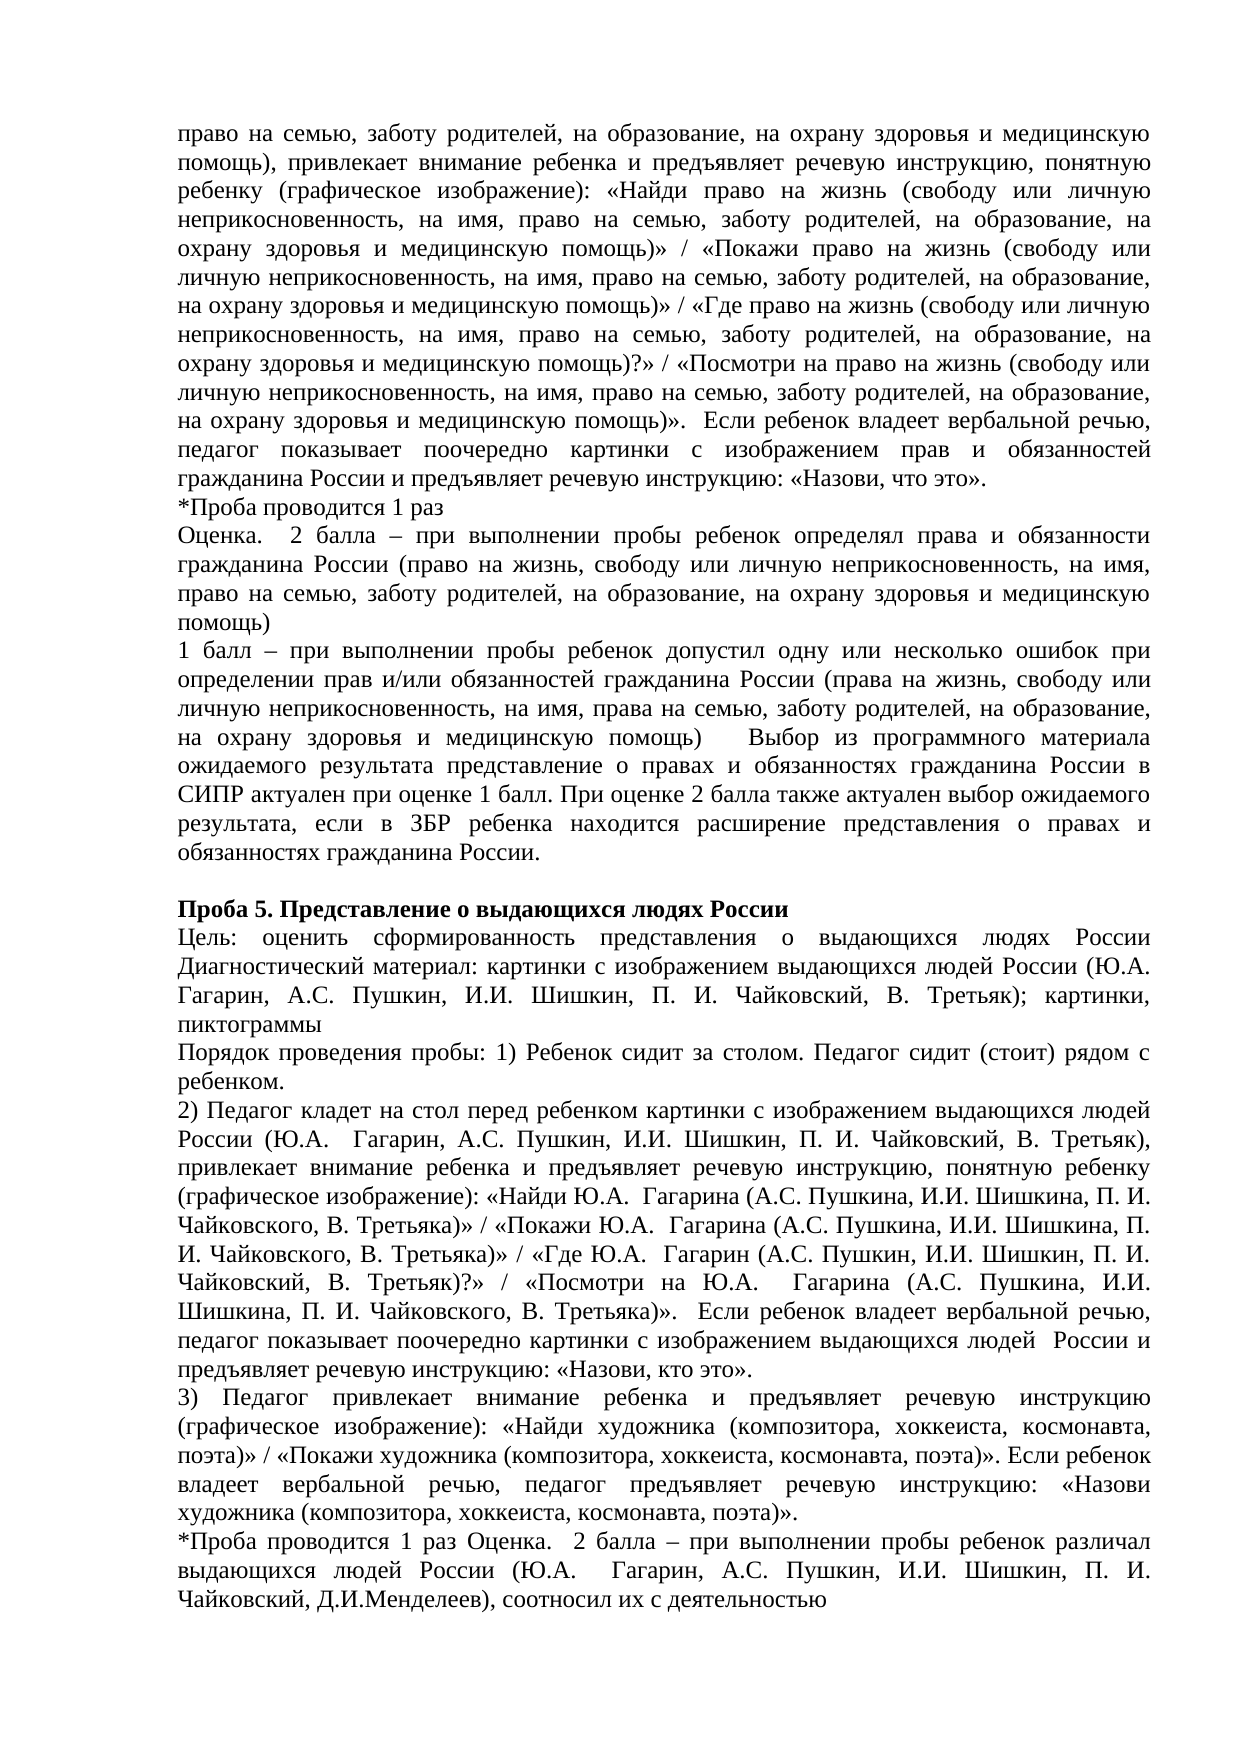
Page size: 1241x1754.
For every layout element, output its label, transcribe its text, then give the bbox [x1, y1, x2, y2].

text Порядок проведения пробы: 1) Ребенок сидит за столом. Педагог сидит (стоит) рядом с ребенком. [177, 1037, 1152, 1095]
text *Проба проводится 1 раз [177, 492, 1152, 521]
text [177, 118, 1152, 492]
text 1 балл – при выполнении пробы ребенок допустил одну или несколько ошибок при определении прав и/или обязанностей гражданина России (права на жизнь, свободу или личную неприкосновенность, на имя, права на семью, заботу родителей, на образование, на охрану здоровья и медицинскую помощь) Выбор из программного материала ожидаемого результата представление о правах и обязанностях гражданина России в СИПР актуален при оценке 1 балл. При оценке 2 балла также актуален выбор ожидаемого результата, если в ЗБР ребенка находится расширение представления о правах и обязанностях гражданина России. [177, 636, 1152, 866]
text 2) Педагог кладет на стол перед ребенком картинки с изображением выдающихся людей России (Ю.А. Гагарин, А.С. Пушкин, И.И. Шишкин, П. И. Чайковский, В. Третьяк), привлекает внимание ребенка и предъявляет речевую инструкцию, понятную ребенку (графическое изображение): «Найди Ю.А. Гагарина (А.С. Пушкина, И.И. Шишкина, П. И. Чайковского, В. Третьяка)» / «Покажи Ю.А. Гагарина (А.С. Пушкина, И.И. Шишкина, П. И. Чайковского, В. Третьяка)» / «Где Ю.А. Гагарин (А.С. Пушкин, И.И. Шишкин, П. И. Чайковский, В. Третьяк)?» / «Посмотри на Ю.А. Гагарина (А.С. Пушкина, И.И. Шишкина, П. И. Чайковского, В. Третьяка)». Если ребенок владеет вербальной речью, педагог показывает поочередно картинки с изображением выдающихся людей России и предъявляет речевую инструкцию: «Назови, кто это». [177, 1095, 1152, 1382]
text *Проба проводится 1 раз Оценка. 2 балла – при выполнении пробы ребенок различал выдающихся людей России (Ю.А. Гагарин, А.С. Пушкин, И.И. Шишкин, П. И. Чайковский, Д.И.Менделеев), соотносил их с деятельностью [177, 1526, 1152, 1612]
text Проба 5. Представление о выдающихся людях России [177, 894, 1152, 922]
text Оценка. 2 балла – при выполнении пробы ребенок определял права и обязанности гражданина России (право на жизнь, свободу или личную неприкосновенность, на имя, право на семью, заботу родителей, на образование, на охрану здоровья и медицинскую помощь) [177, 521, 1152, 636]
text 3) Педагог привлекает внимание ребенка и предъявляет речевую инструкцию (графическое изображение): «Найди художника (композитора, хоккеиста, космонавта, поэта)» / «Покажи художника (композитора, хоккеиста, космонавта, поэта)». Если ребенок владеет вербальной речью, педагог предъявляет речевую инструкцию: «Назови художника (композитора, хоккеиста, космонавта, поэта)». [177, 1382, 1152, 1526]
text Цель: оценить сформированность представления о выдающихся людях России Диагностический материал: картинки с изображением выдающихся людей России (Ю.А. Гагарин, А.С. Пушкин, И.И. Шишкин, П. И. Чайковский, В. Третьяк); картинки, пиктограммы [177, 922, 1152, 1037]
